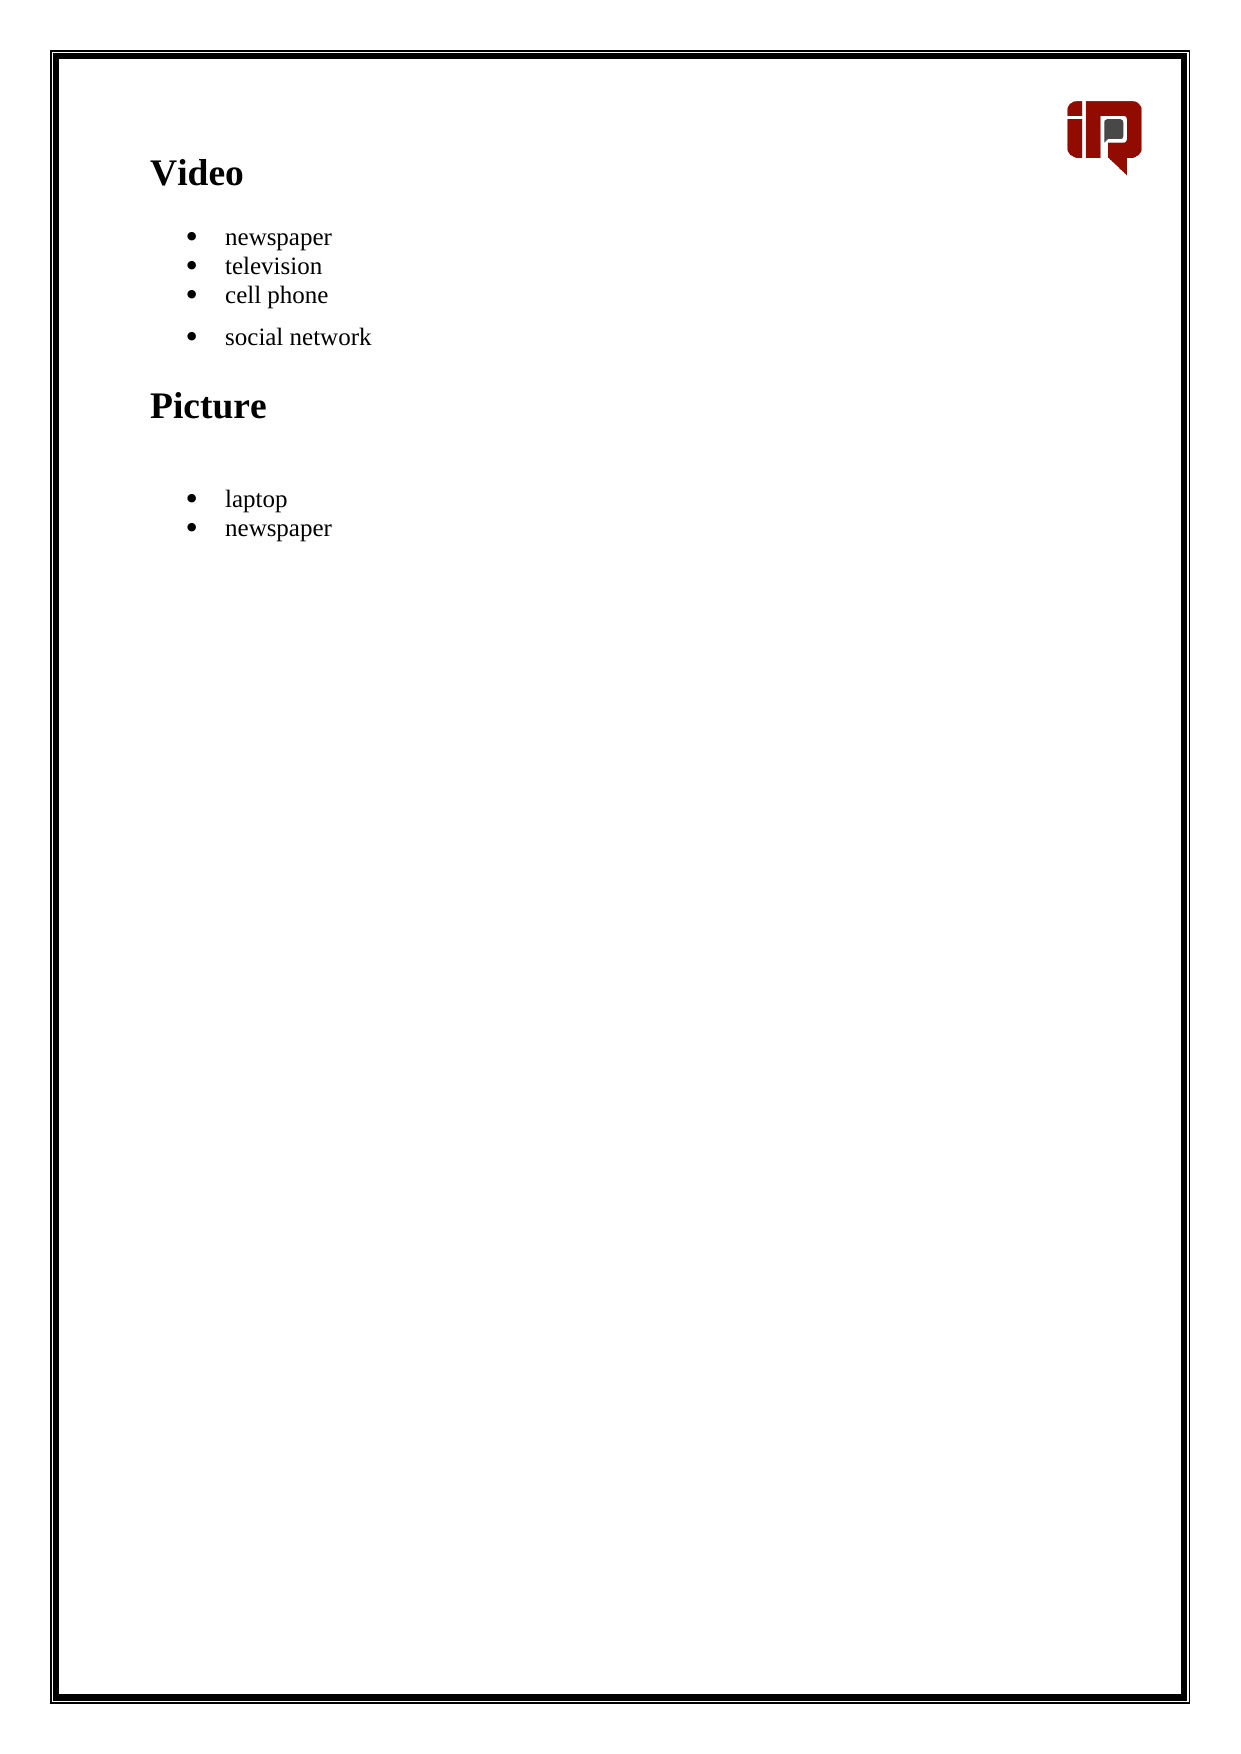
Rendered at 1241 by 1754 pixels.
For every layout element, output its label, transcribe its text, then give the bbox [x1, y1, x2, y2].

list laptop [187, 484, 1090, 513]
list newspaper [187, 222, 1090, 251]
list cell phone [187, 280, 1090, 308]
text Video [150, 150, 1090, 193]
text Picture [150, 383, 1090, 427]
picture [1046, 88, 1157, 191]
list newspaper [187, 513, 1090, 542]
list television [187, 251, 1090, 280]
list social network [187, 308, 1090, 354]
